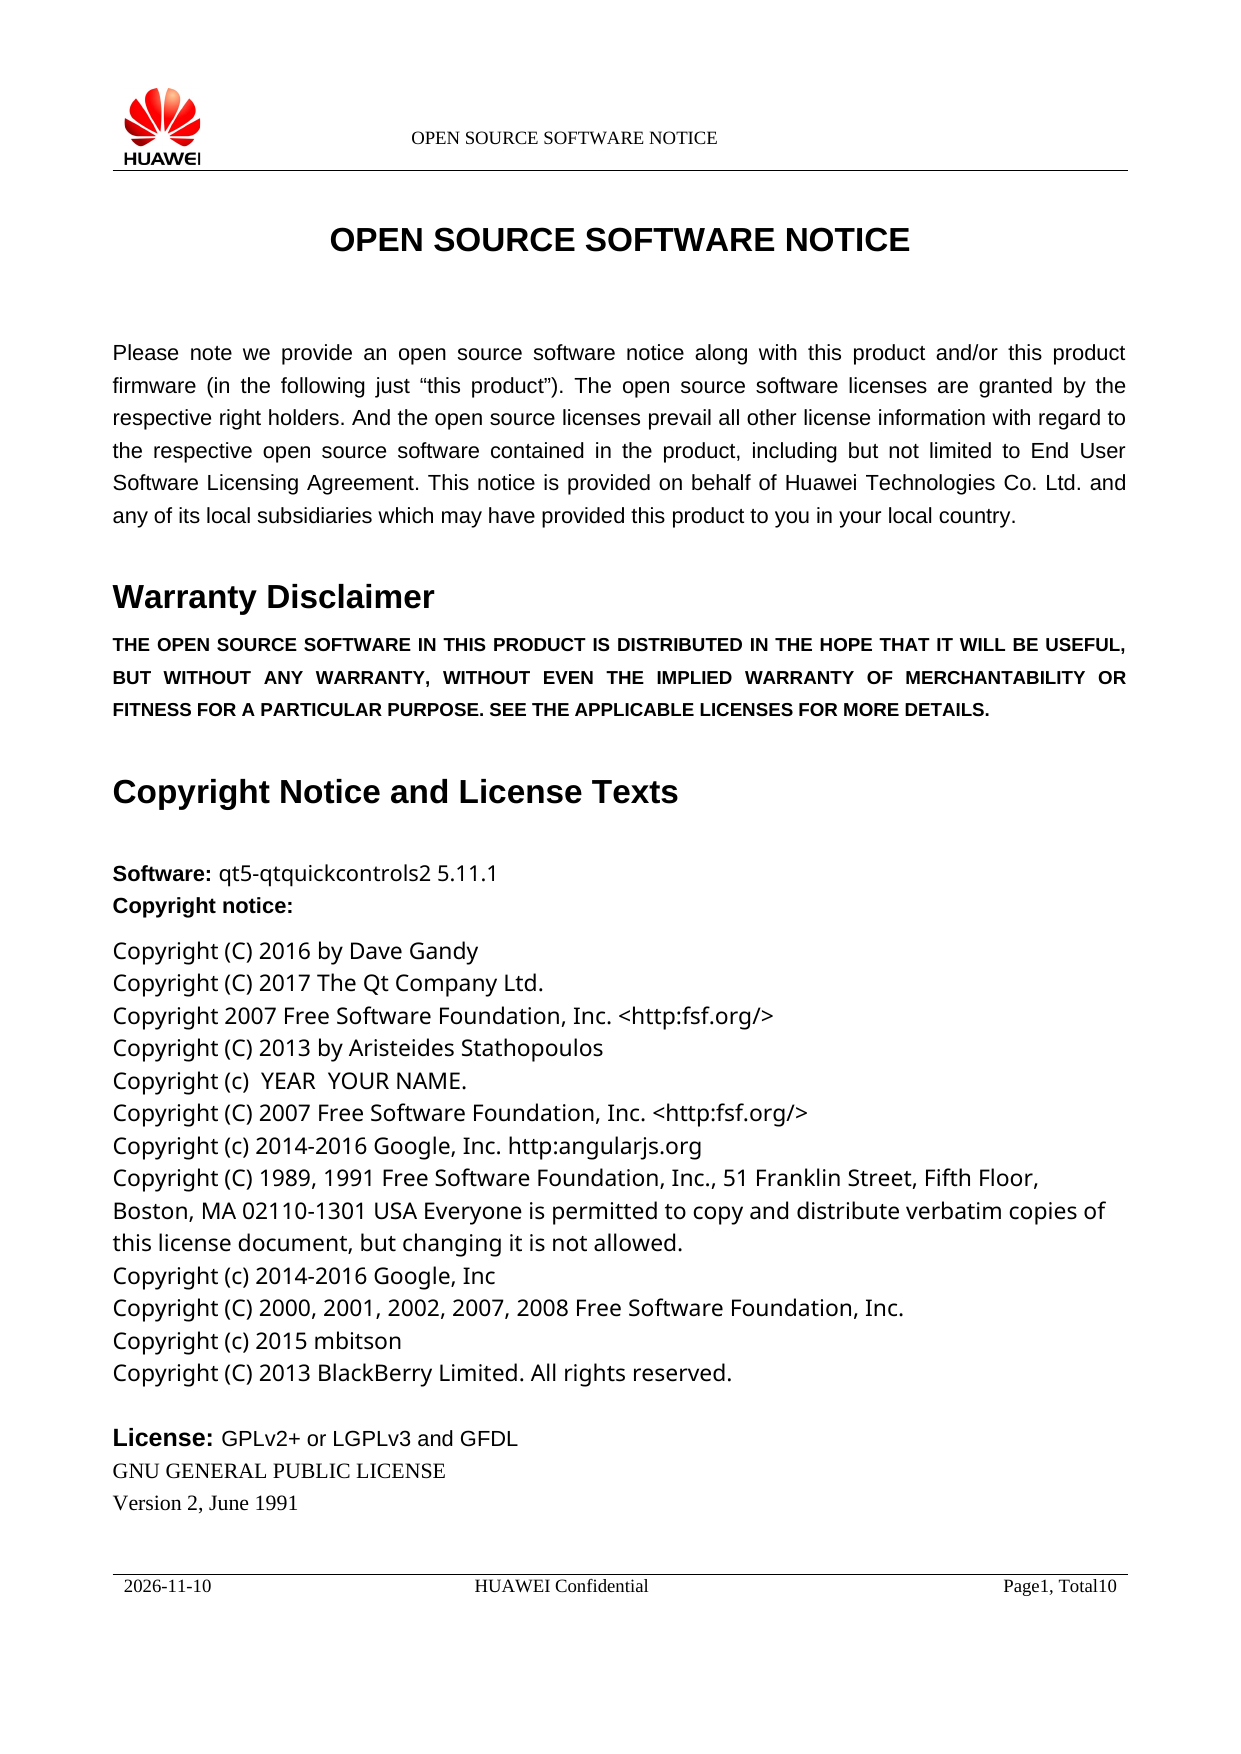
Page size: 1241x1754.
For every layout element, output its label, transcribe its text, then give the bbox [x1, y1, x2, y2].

text Please note we provide an open source software notice along with this product and/or this product firmware (in the following just “this product”). The open source software licenses are granted by the respective right holders. And the open source licenses prevail all other license information with regard to the respective open source software contained in the product, including but not limited to End User Software Licensing Agreement. This notice is provided on behalf of Huawei Technologies Co. Ltd. and any of its local subsidiaries which may have provided this product to you in your local country. [112, 336, 1128, 531]
text Warranty Disclaimer [112, 564, 1128, 629]
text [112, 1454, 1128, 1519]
text License: GPLv2+ or LGPLv3 and GFDL [112, 1421, 1128, 1454]
picture [124, 88, 201, 165]
text Copyright notice: [112, 889, 1128, 921]
text Copyright (C) 2016 by Dave Gandy Copyright (C) 2017 The Qt Company Ltd. Copyright 2007 Free Software Foundation, Inc. <http:fsf.org/> Copyright (C) 2013 by Aristeides Stathopoulos Copyright (c) YEAR YOUR NAME. Copyright (C) 2007 Free Software Foundation, Inc. <http:fsf.org/> Copyright (c) 2014-2016 Google, Inc. http:angularjs.org Copyright (C) 1989, 1991 Free Software Foundation, Inc., 51 Franklin Street, Fifth Floor, Boston, MA 02110-1301 USA Everyone is permitted to copy and distribute verbatim copies of this license document, but changing it is not allowed. Copyright (c) 2014-2016 Google, Inc Copyright (C) 2000, 2001, 2002, 2007, 2008 Free Software Foundation, Inc. Copyright (c) 2015 mbitson Copyright (C) 2013 BlackBerry Limited. All rights reserved. [112, 934, 1128, 1421]
title Software: qt5-qtquickcontrols2 5.11.1 [112, 856, 1128, 889]
text Copyright Notice and License Texts [112, 759, 1128, 824]
text OPEN SOURCE SOFTWARE NOTICE [112, 206, 1128, 271]
text The open source software in this product is distributed in the hope that it will be useful, but WITHOUT ANY WARRANTY, without even the implied warranty of MERCHANTABILITY or FITNESS FOR A PARTICULAR PURPOSE. See the applicable licenses for more details. [112, 629, 1128, 726]
